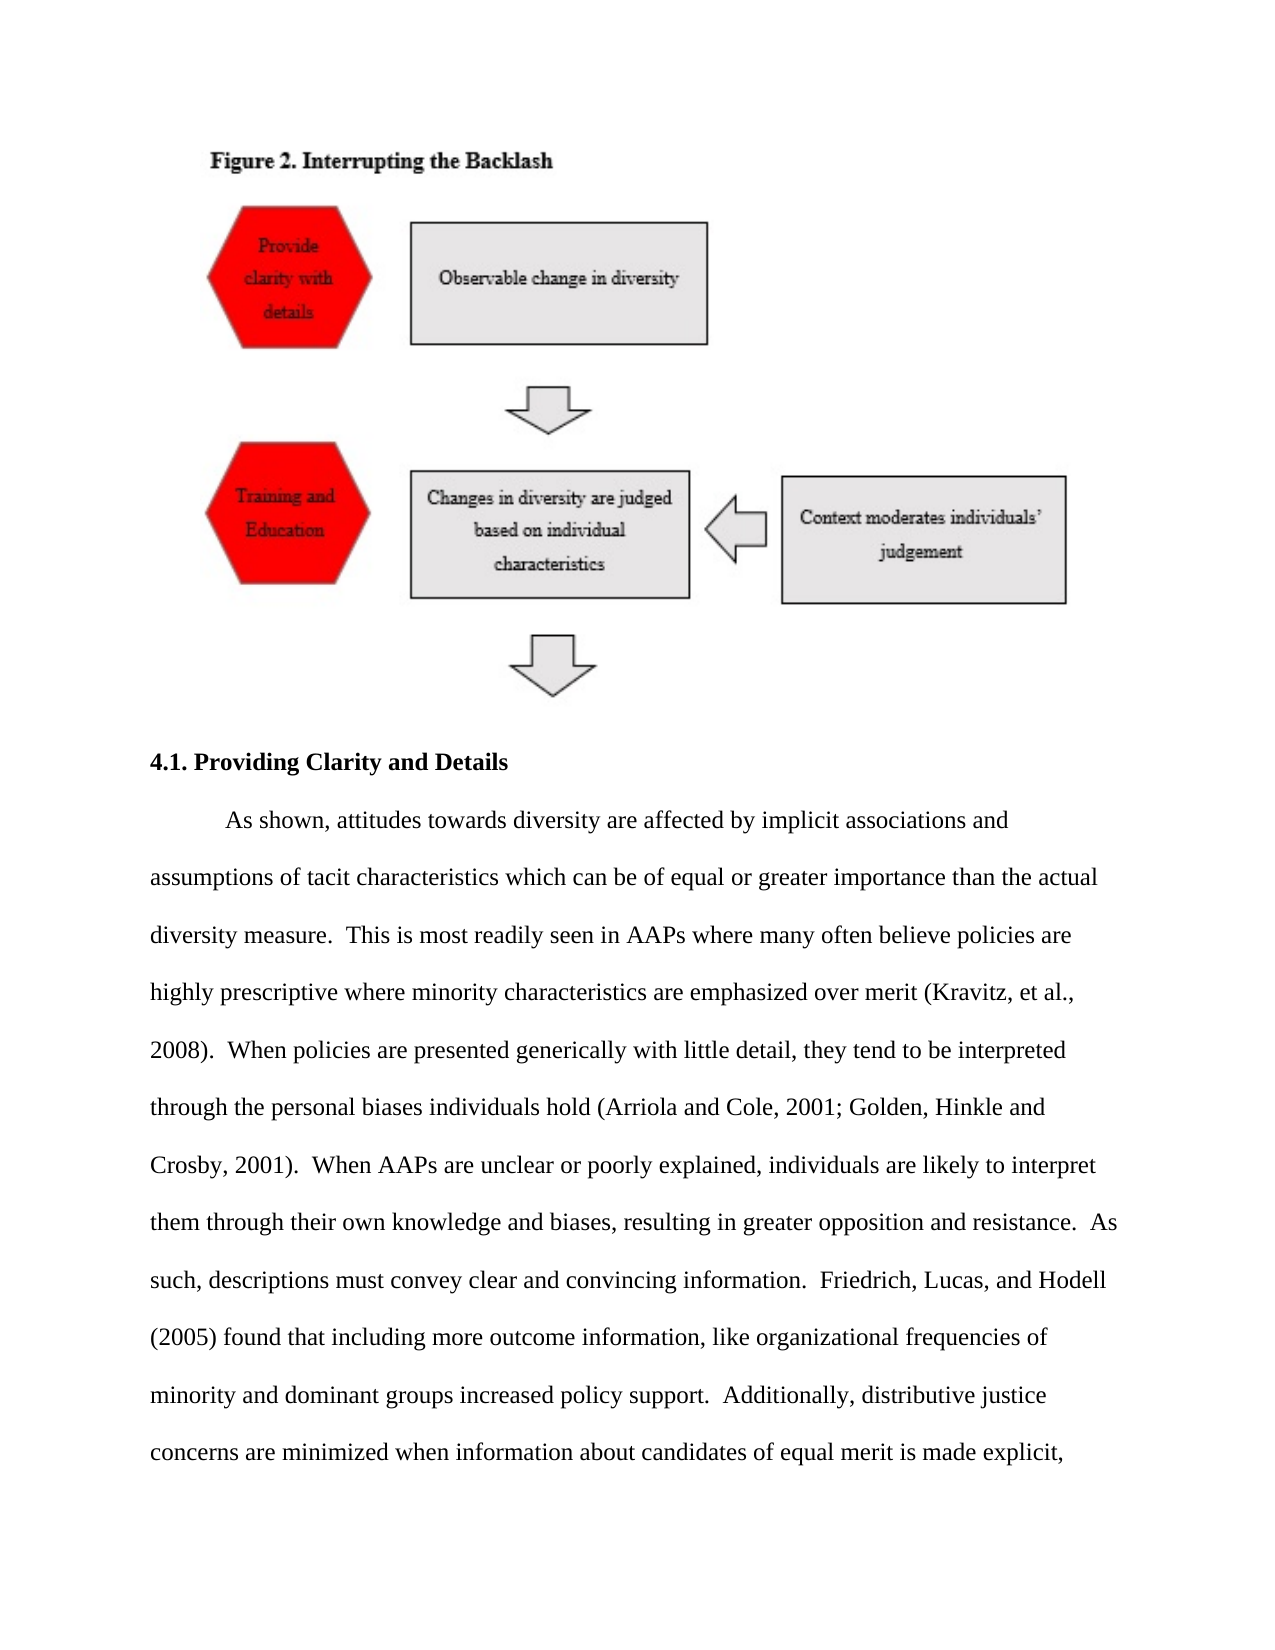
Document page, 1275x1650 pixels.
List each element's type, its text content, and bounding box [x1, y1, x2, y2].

picture [200, 150, 1075, 719]
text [150, 805, 1125, 1466]
text 4.1. Providing Clarity and Details [150, 747, 1125, 776]
